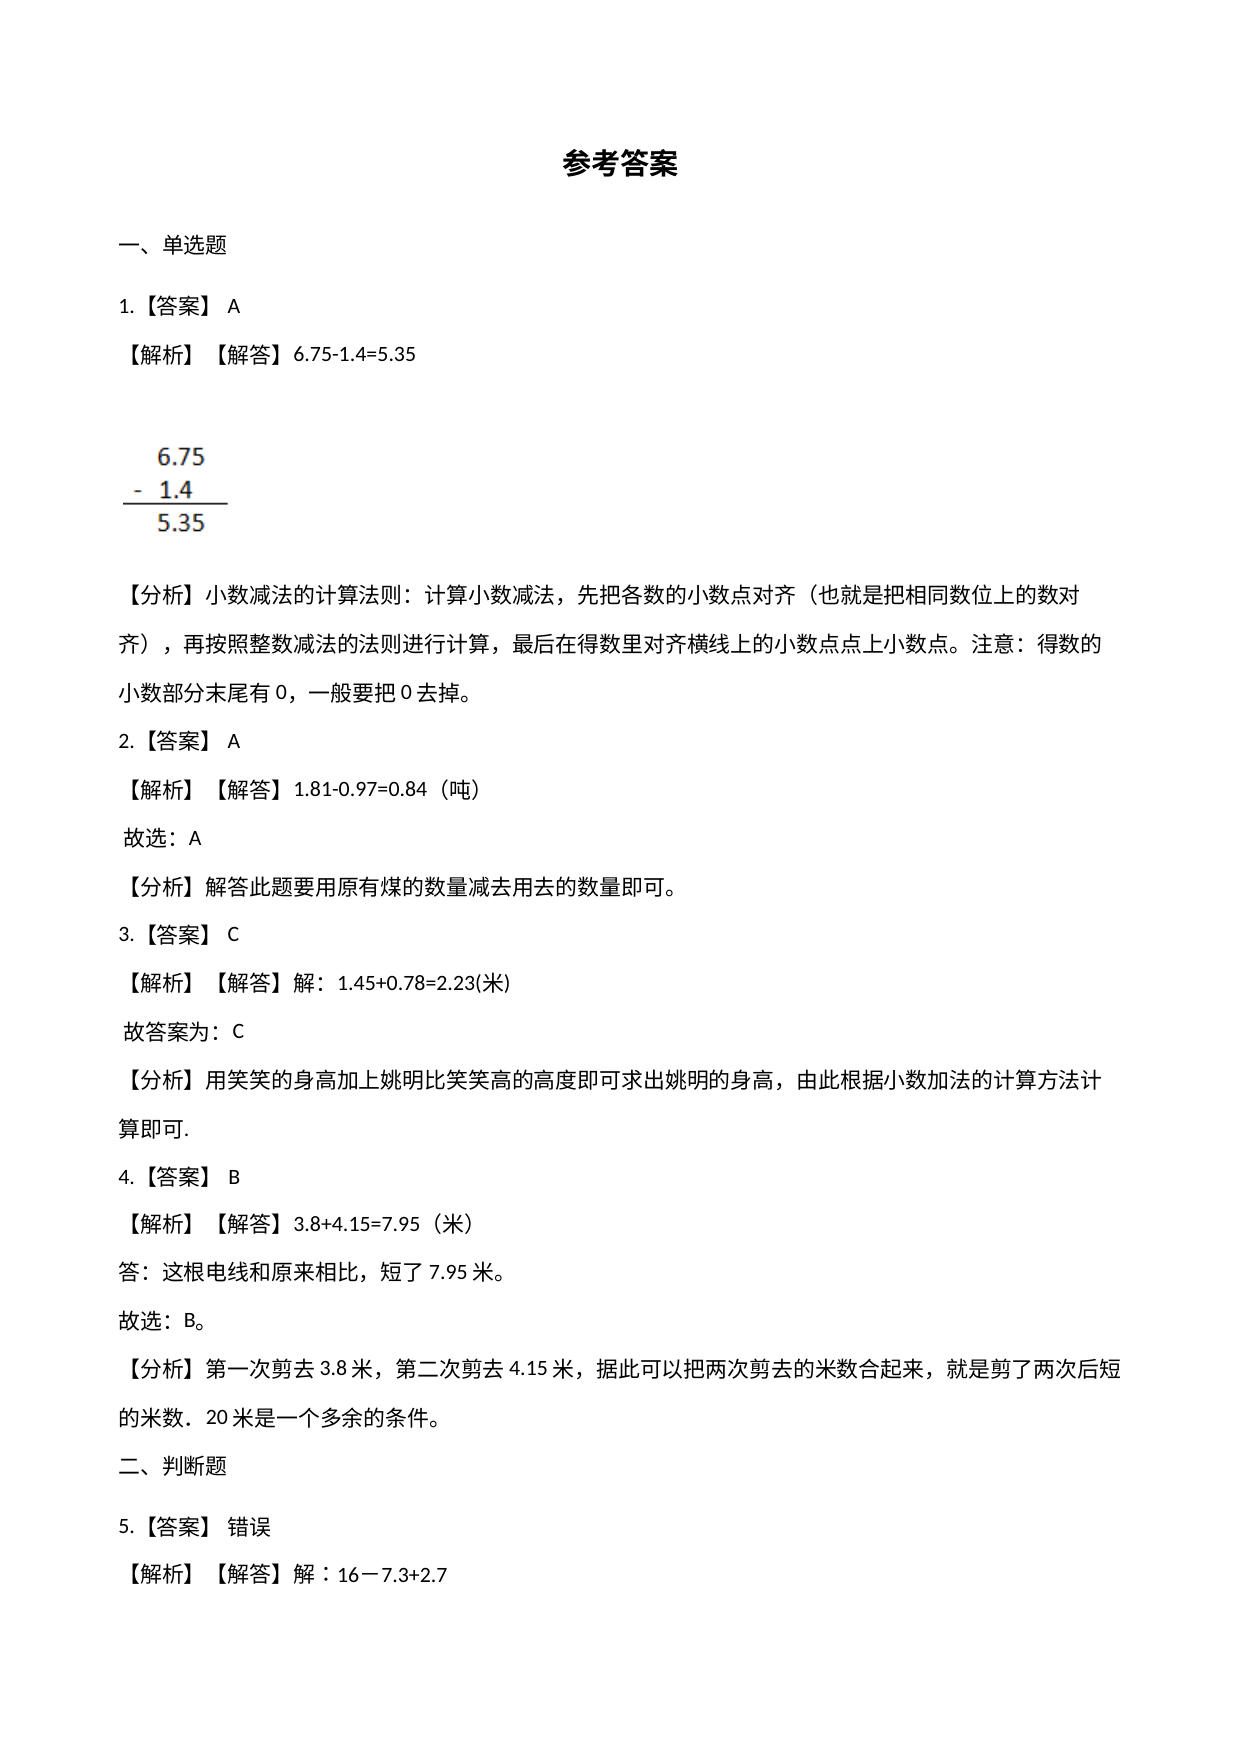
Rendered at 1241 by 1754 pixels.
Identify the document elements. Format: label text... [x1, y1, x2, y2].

text 【解析】【解答】1.81-0.97=0.84（吨） 故选：A [118, 772, 1122, 853]
text 二、判断题 [118, 1449, 1122, 1481]
text 3.【答案】 C [118, 918, 1122, 950]
text 一、单选题 [118, 228, 1122, 261]
text 5.【答案】 错误 [118, 1509, 1122, 1542]
text 【解析】【解答】3.8+4.15=7.95（米） [118, 1208, 1122, 1240]
text 故选：B。 [118, 1303, 1122, 1336]
text 1.【答案】 A [118, 289, 1122, 321]
text 【分析】第一次剪去3.8米，第二次剪去4.15米，据此可以把两次剪去的米数合起来，就是剪了两次后短的米数．20米是一个多余的条件。 [118, 1352, 1122, 1433]
text 【分析】解答此题要用原有煤的数量减去用去的数量即可。 [118, 869, 1122, 902]
text 参考答案 [118, 129, 1122, 194]
text 【分析】小数减法的计算法则：计算小数减法，先把各数的小数点对齐（也就是把相同数位上的数对齐），再按照整数减法的法则进行计算，最后在得数里对齐横线上的小数点点上小数点。注意：得数的小数部分末尾有0，一般要把0去掉。 [118, 578, 1122, 708]
text 【解析】【解答】解：16－7.3+2.7 [118, 1558, 1122, 1590]
text 【解析】【解答】解：1.45+0.78=2.23(米) 故答案为：C [118, 966, 1122, 1047]
text 4.【答案】 B [118, 1160, 1122, 1193]
text 2.【答案】 A [118, 724, 1122, 756]
text 【解析】【解答】6.75-1.4=5.35 [118, 337, 1122, 565]
picture [123, 434, 228, 541]
text 【分析】用笑笑的身高加上姚明比笑笑高的高度即可求出姚明的身高，由此根据小数加法的计算方法计算即可. [118, 1063, 1122, 1144]
text 答：这根电线和原来相比，短了7.95米。 [118, 1255, 1122, 1287]
